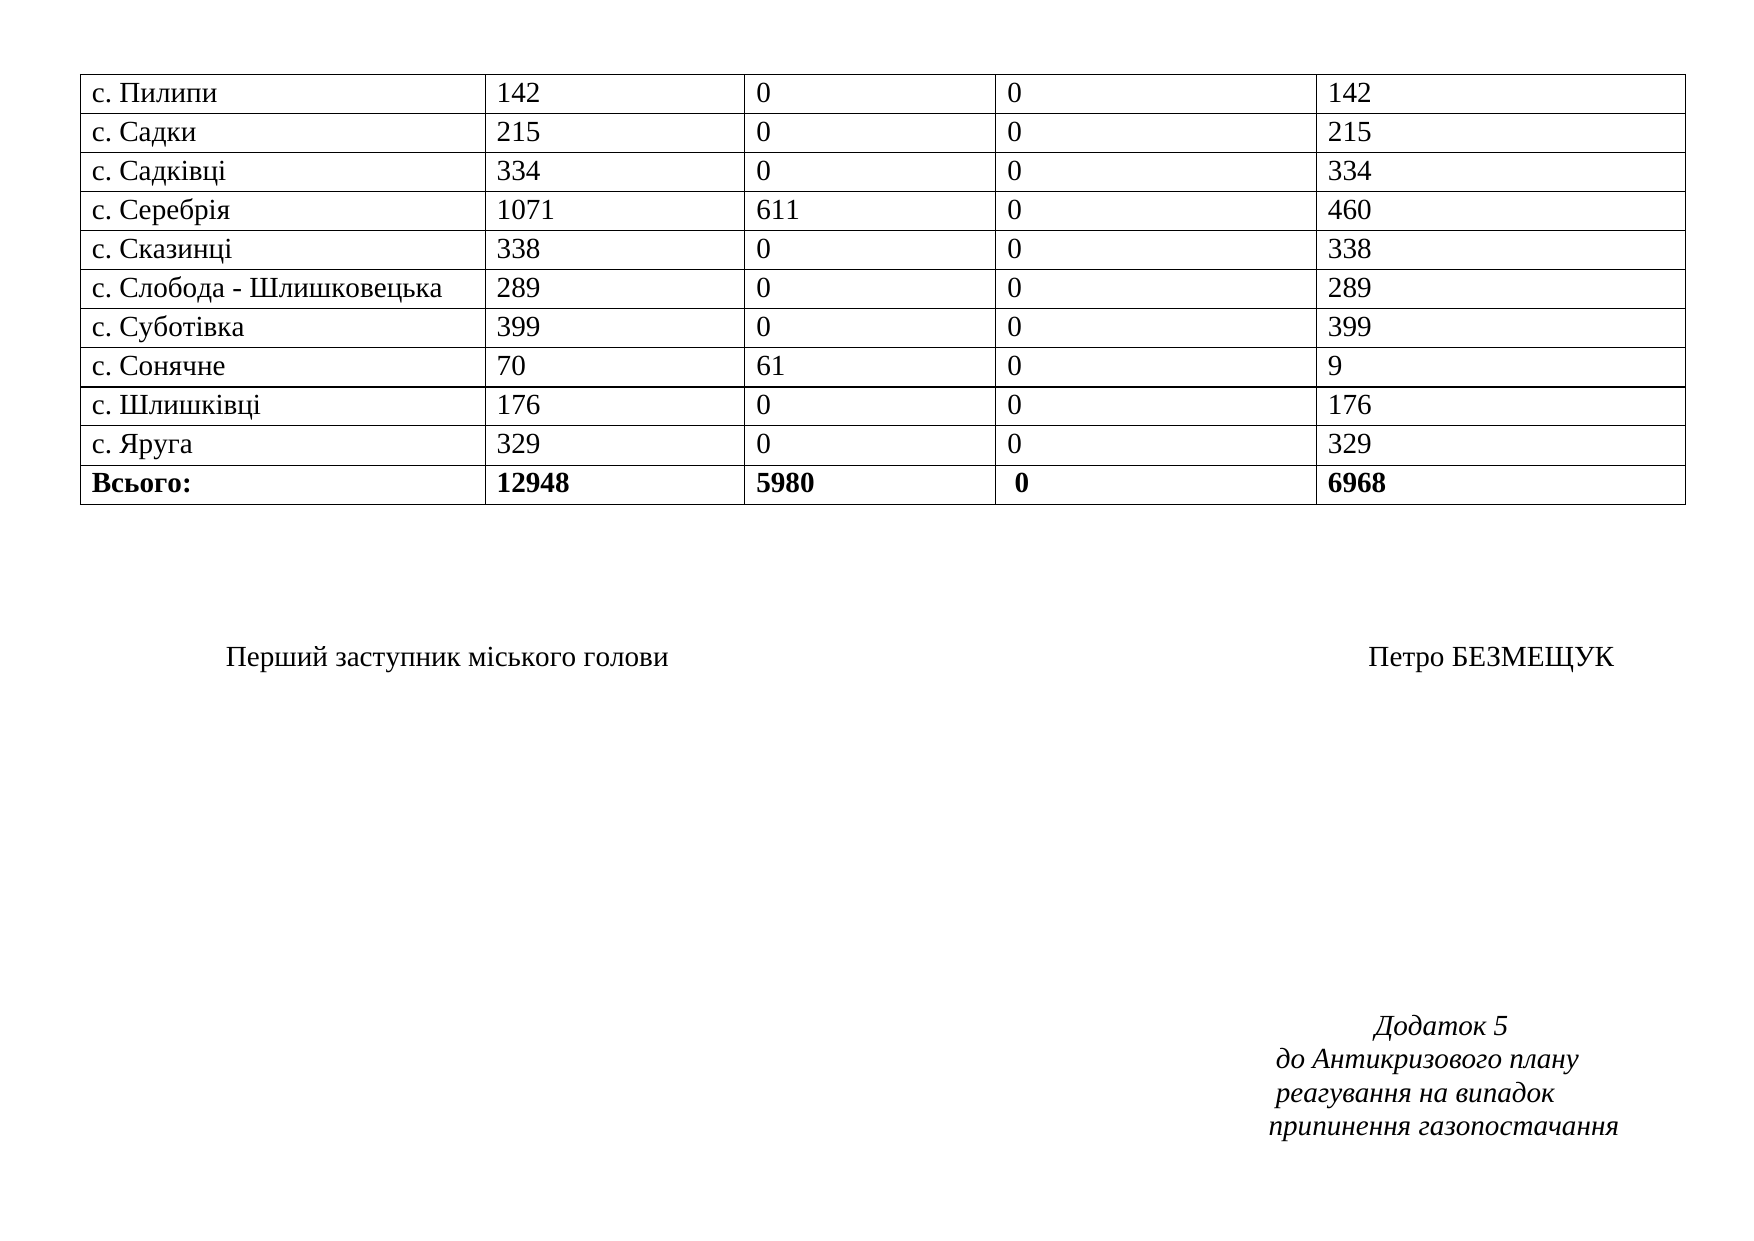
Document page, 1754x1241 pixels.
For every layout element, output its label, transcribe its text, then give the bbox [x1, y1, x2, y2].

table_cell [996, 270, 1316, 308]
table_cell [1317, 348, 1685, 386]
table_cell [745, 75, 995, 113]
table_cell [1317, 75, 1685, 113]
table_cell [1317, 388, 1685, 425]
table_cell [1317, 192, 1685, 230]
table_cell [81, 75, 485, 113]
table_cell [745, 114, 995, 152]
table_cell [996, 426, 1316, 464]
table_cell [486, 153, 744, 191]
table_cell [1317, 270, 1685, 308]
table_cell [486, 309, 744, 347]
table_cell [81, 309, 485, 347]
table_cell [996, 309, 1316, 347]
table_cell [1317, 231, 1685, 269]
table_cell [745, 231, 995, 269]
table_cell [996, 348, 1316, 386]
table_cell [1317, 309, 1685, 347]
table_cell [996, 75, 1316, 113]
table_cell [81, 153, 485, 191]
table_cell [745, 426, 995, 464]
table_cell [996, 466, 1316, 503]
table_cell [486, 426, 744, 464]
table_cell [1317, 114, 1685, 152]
text реагування на випадок [36, 1075, 1680, 1108]
text припинення газопостачання [36, 1108, 1680, 1142]
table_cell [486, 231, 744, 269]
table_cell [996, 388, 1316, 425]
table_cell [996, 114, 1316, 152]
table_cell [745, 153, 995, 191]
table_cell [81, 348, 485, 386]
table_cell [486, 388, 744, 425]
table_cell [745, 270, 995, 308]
text Перший заступник міського голови Петро БЕЗМЕЩУК [36, 639, 1680, 672]
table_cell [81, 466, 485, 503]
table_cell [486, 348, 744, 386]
text Додаток 5 [36, 1008, 1680, 1041]
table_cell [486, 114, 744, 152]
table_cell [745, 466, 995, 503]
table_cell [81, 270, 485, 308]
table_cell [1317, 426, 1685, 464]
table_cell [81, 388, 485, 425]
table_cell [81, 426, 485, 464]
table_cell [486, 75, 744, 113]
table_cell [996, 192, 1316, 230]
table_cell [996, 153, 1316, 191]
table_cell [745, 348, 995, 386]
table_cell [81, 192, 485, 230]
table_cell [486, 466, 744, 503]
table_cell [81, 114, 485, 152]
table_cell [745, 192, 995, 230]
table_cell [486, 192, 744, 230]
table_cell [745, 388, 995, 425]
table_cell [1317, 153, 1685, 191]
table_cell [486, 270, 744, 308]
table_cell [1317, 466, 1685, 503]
text до Антикризового плану [36, 1041, 1680, 1075]
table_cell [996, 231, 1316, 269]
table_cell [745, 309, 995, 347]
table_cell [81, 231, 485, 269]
